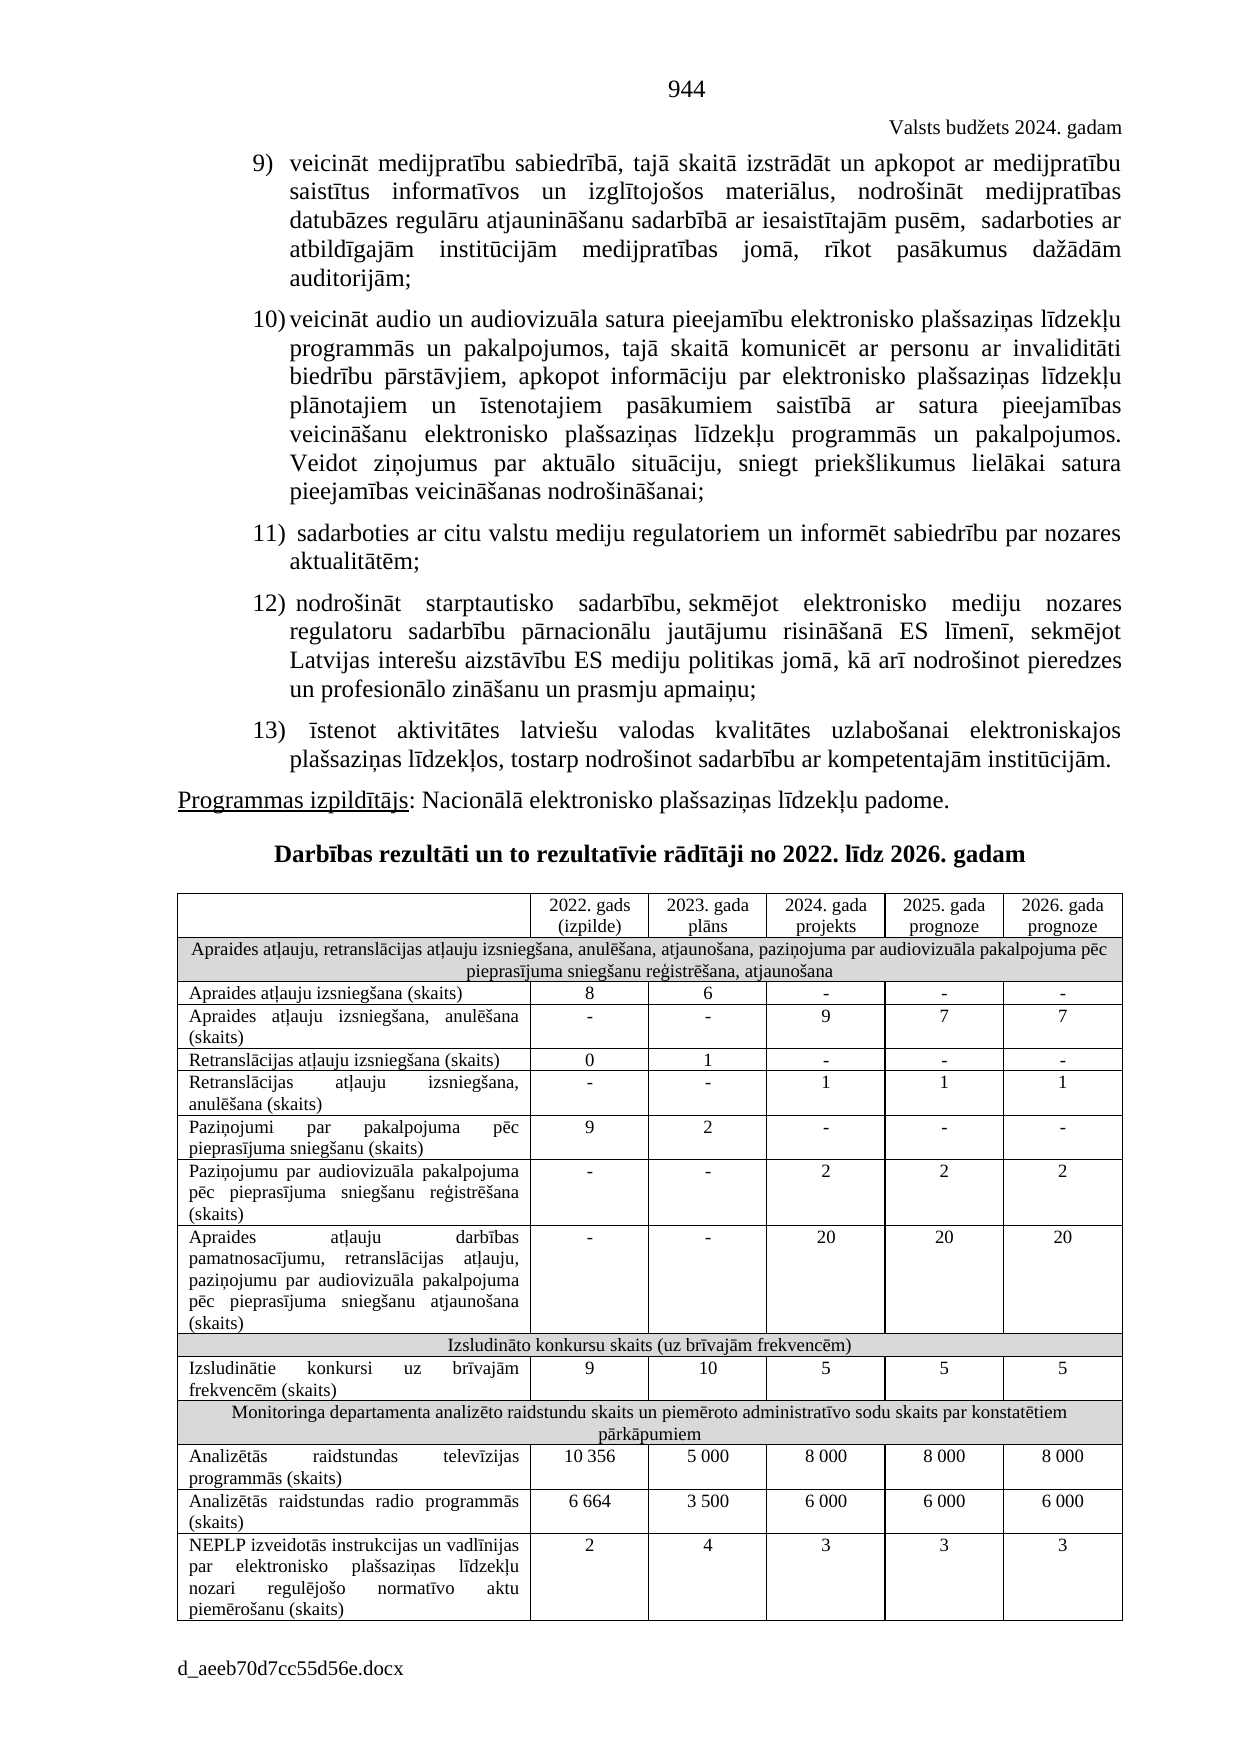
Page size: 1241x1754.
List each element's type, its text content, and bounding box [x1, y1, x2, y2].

table_cell 20 [767, 1226, 884, 1333]
table_cell 6 000 [886, 1490, 1003, 1533]
table_cell 9 [531, 1116, 648, 1159]
table_cell 3 [767, 1534, 884, 1620]
table_cell 3 [886, 1534, 1003, 1620]
table_cell NEPLP izveidotās instrukcijas un vadlīnijas par elektronisko plašsaziņas līdzekļu nozari regulējošo normatīvo aktu piemērošanu (skaits) [178, 1534, 530, 1620]
table_cell Analizētās raidstundas radio programmās (skaits) [178, 1490, 530, 1533]
table_cell 2 [886, 1160, 1003, 1224]
table_cell Apraides atļauju izsniegšana (skaits) [178, 982, 530, 1004]
list veicināt medijpratību sabiedrībā, tajā skaitā izstrādāt un apkopot ar medijpratību saistītus informatīvos un izglītojošos materiālus, nodrošināt medijpratības datubāzes regulāru atjaunināšanu sadarbībā ar iesaistītajām pusēm, sadarboties ar atbildīgajām institūcijām medijpratības jomā, rīkot pasākumus dažādām auditorijām; [252, 148, 1122, 291]
table_cell - [531, 1160, 648, 1224]
table_cell 6 000 [1004, 1490, 1122, 1533]
table_cell Retranslācijas atļauju izsniegšana (skaits) [178, 1049, 530, 1070]
table_cell - [1004, 1049, 1122, 1070]
table_cell - [767, 1049, 884, 1070]
table_cell - [531, 1005, 648, 1048]
table_cell 1 [767, 1071, 884, 1114]
table_cell Apraides atļauju, retranslācijas atļauju izsniegšana, anulēšana, atjaunošana, paziņojuma par audiovizuāla pakalpojuma pēc pieprasījuma sniegšanu reģistrēšana, atjaunošana [178, 938, 1122, 981]
table_cell 2 [531, 1534, 648, 1620]
table_cell Retranslācijas atļauju izsniegšana, anulēšana (skaits) [178, 1071, 530, 1114]
table_cell 6 [649, 982, 766, 1004]
table_cell 0 [531, 1049, 648, 1070]
table_cell - [649, 1160, 766, 1224]
table_cell 8 000 [767, 1445, 884, 1488]
table_cell 1 [649, 1049, 766, 1070]
table_cell - [886, 982, 1003, 1004]
table_cell 7 [1004, 1005, 1122, 1048]
table_cell 5 000 [649, 1445, 766, 1488]
table_cell - [531, 1071, 648, 1114]
table_cell Apraides atļauju darbības pamatnosacījumu, retranslācijas atļauju, paziņojumu par audiovizuāla pakalpojuma pēc pieprasījuma sniegšanu atjaunošana (skaits) [178, 1226, 530, 1333]
table_cell - [767, 1116, 884, 1159]
table_cell 3 500 [649, 1490, 766, 1533]
table_cell - [1004, 1116, 1122, 1159]
table_cell 6 664 [531, 1490, 648, 1533]
list nodrošināt starptautisko sadarbību, sekmējot elektronisko mediju nozares regulatoru sadarbību pārnacionālu jautājumu risināšanā ES līmenī, sekmējot Latvijas interešu aizstāvību ES mediju politikas jomā, kā arī nodrošinot pieredzes un profesionālo zināšanu un prasmju apmaiņu; [252, 588, 1122, 703]
table_cell - [886, 1049, 1003, 1070]
table_cell 4 [649, 1534, 766, 1620]
table_cell 8 000 [1004, 1445, 1122, 1488]
table_header 2023. gada plāns [649, 894, 766, 937]
table_cell 2 [1004, 1160, 1122, 1224]
table_cell Analizētās raidstundas televīzijas programmās (skaits) [178, 1445, 530, 1488]
table_cell Paziņojumu par audiovizuāla pakalpojuma pēc pieprasījuma sniegšanu reģistrēšana (skaits) [178, 1160, 530, 1224]
table_cell - [886, 1116, 1003, 1159]
table_cell - [649, 1226, 766, 1333]
text Darbības rezultāti un to rezultatīvie rādītāji no 2022. līdz 2026. gadam [177, 839, 1122, 868]
table_cell - [531, 1226, 648, 1333]
table_cell Izsludināto konkursu skaits (uz brīvajām frekvencēm) [178, 1334, 1122, 1356]
table_cell 7 [886, 1005, 1003, 1048]
table_cell Monitoringa departamenta analizēto raidstundu skaits un piemēroto administratīvo sodu skaits par konstatētiem pārkāpumiem [178, 1401, 1122, 1444]
table_cell Paziņojumi par pakalpojuma pēc pieprasījuma sniegšanu (skaits) [178, 1116, 530, 1159]
table_header 2024. gada projekts [767, 894, 884, 937]
table_cell 5 [1004, 1357, 1122, 1400]
table_cell - [649, 1071, 766, 1114]
table_header 2026. gada prognoze [1004, 894, 1122, 937]
table_cell Izsludinātie konkursi uz brīvajām frekvencēm (skaits) [178, 1357, 530, 1400]
table_cell - [1004, 982, 1122, 1004]
table_cell 5 [886, 1357, 1003, 1400]
table_cell - [649, 1005, 766, 1048]
table_header 2022. gads (izpilde) [531, 894, 648, 937]
text Programmas izpildītājs: Nacionālā elektronisko plašsaziņas līdzekļu padome. [177, 785, 1122, 814]
table_cell 20 [886, 1226, 1003, 1333]
table_header 2025. gada prognoze [886, 894, 1003, 937]
table_cell 1 [1004, 1071, 1122, 1114]
table_cell 2 [649, 1116, 766, 1159]
table_cell Apraides atļauju izsniegšana, anulēšana (skaits) [178, 1005, 530, 1048]
table_cell 8 [531, 982, 648, 1004]
table_cell - [767, 982, 884, 1004]
table_cell 9 [531, 1357, 648, 1400]
list veicināt audio un audiovizuāla satura pieejamību elektronisko plašsaziņas līdzekļu programmās un pakalpojumos, tajā skaitā komunicēt ar personu ar invaliditāti biedrību pārstāvjiem, apkopot informāciju par elektronisko plašsaziņas līdzekļu plānotajiem un īstenotajiem pasākumiem saistībā ar satura pieejamības veicināšanu elektronisko plašsaziņas līdzekļu programmās un pakalpojumos. Veidot ziņojumus par aktuālo situāciju, sniegt priekšlikumus lielākai satura pieejamības veicināšanas nodrošināšanai; [252, 304, 1122, 505]
table_cell 10 [649, 1357, 766, 1400]
table_cell 3 [1004, 1534, 1122, 1620]
table_cell 9 [767, 1005, 884, 1048]
table_cell 5 [767, 1357, 884, 1400]
table_cell 20 [1004, 1226, 1122, 1333]
table_cell 6 000 [767, 1490, 884, 1533]
table_cell 8 000 [886, 1445, 1003, 1488]
table_cell 10 356 [531, 1445, 648, 1488]
table_cell 2 [767, 1160, 884, 1224]
table_header [178, 894, 530, 937]
table_cell 1 [886, 1071, 1003, 1114]
list sadarboties ar citu valstu mediju regulatoriem un informēt sabiedrību par nozares aktualitātēm; [252, 518, 1122, 575]
list īstenot aktivitātes latviešu valodas kvalitātes uzlabošanai elektroniskajos plašsaziņas līdzekļos, tostarp nodrošinot sadarbību ar kompetentajām institūcijām. [252, 715, 1122, 773]
